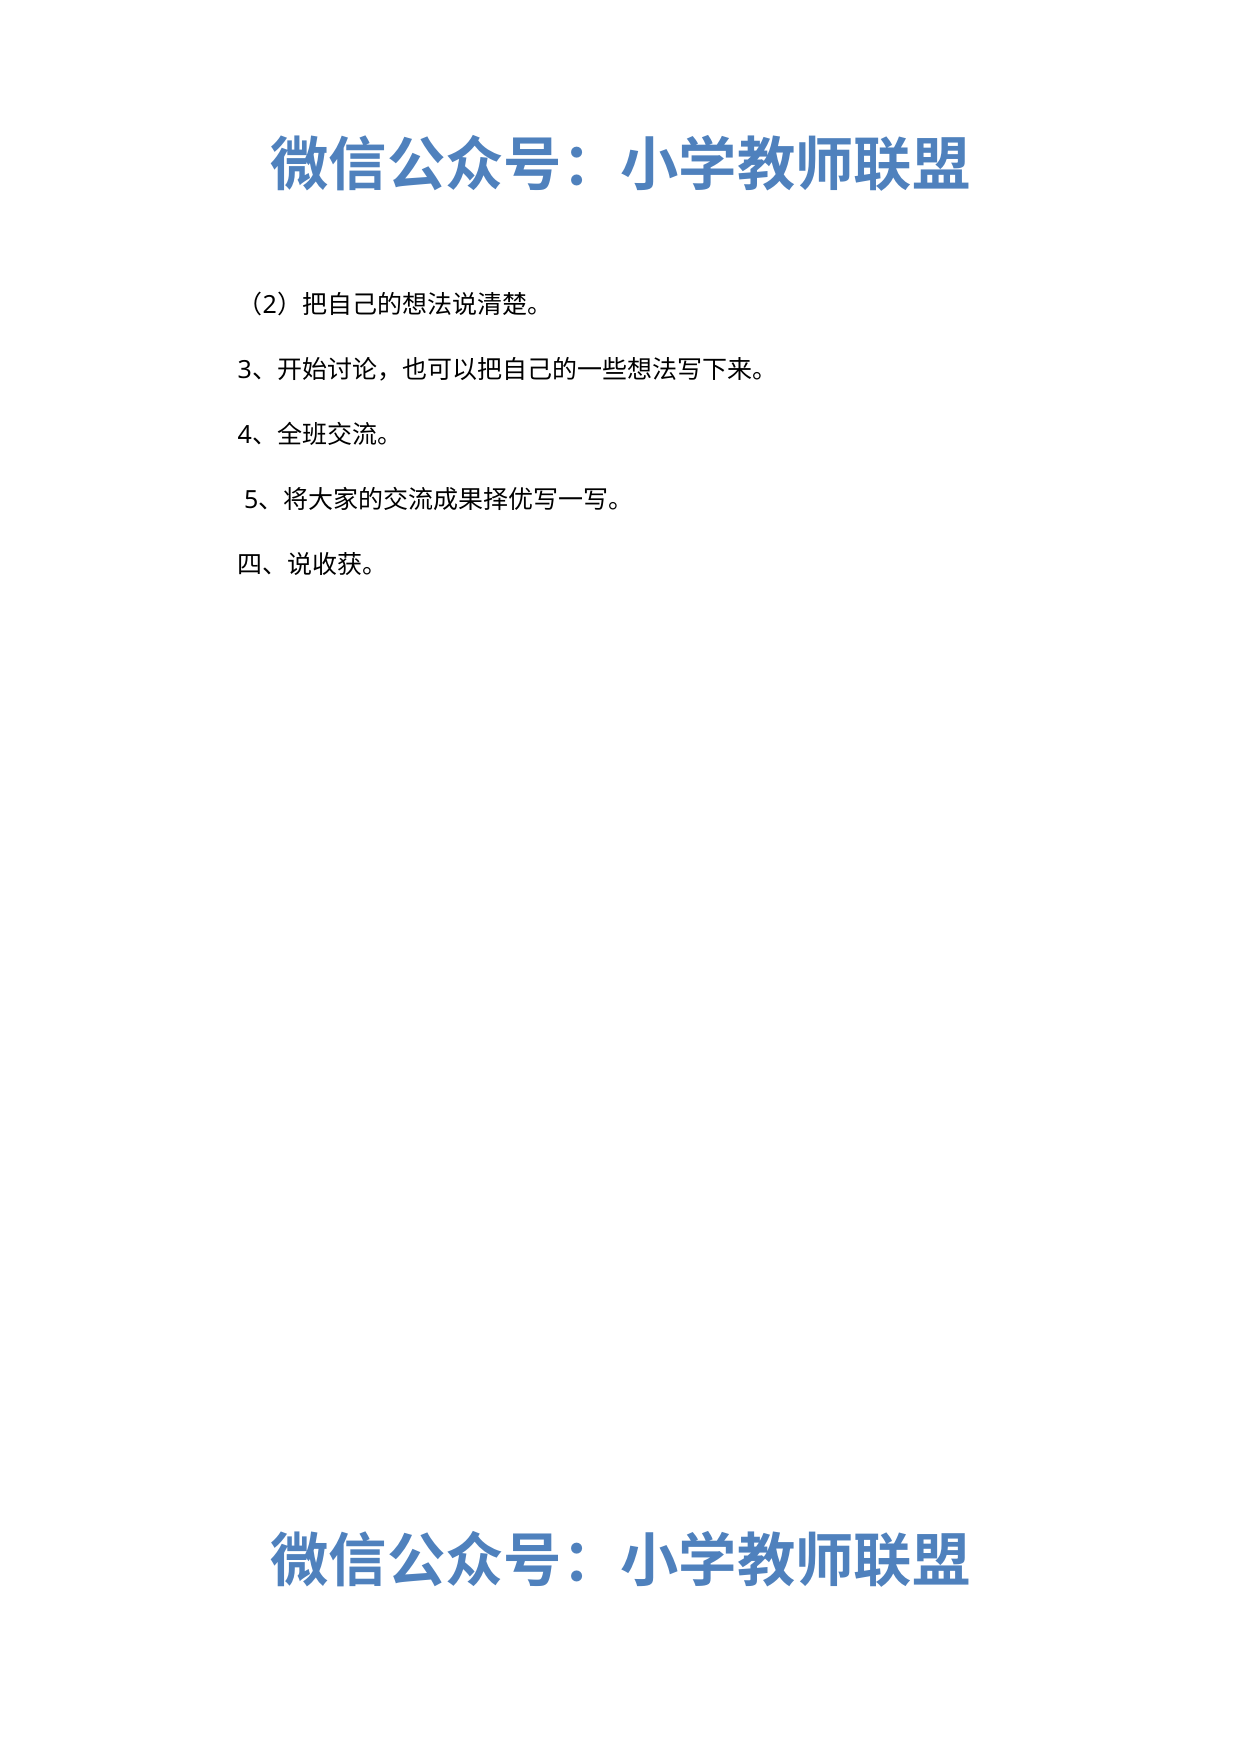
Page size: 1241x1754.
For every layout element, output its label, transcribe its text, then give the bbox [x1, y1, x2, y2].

text 4、全班交流。 [187, 400, 1053, 465]
text 3、开始讨论，也可以把自己的一些想法写下来。 [187, 335, 1053, 400]
text （2）把自己的想法说清楚。 [187, 270, 1053, 335]
text 四、说收获。 [187, 530, 1053, 595]
text 5、将大家的交流成果择优写一写。 [187, 465, 1053, 530]
